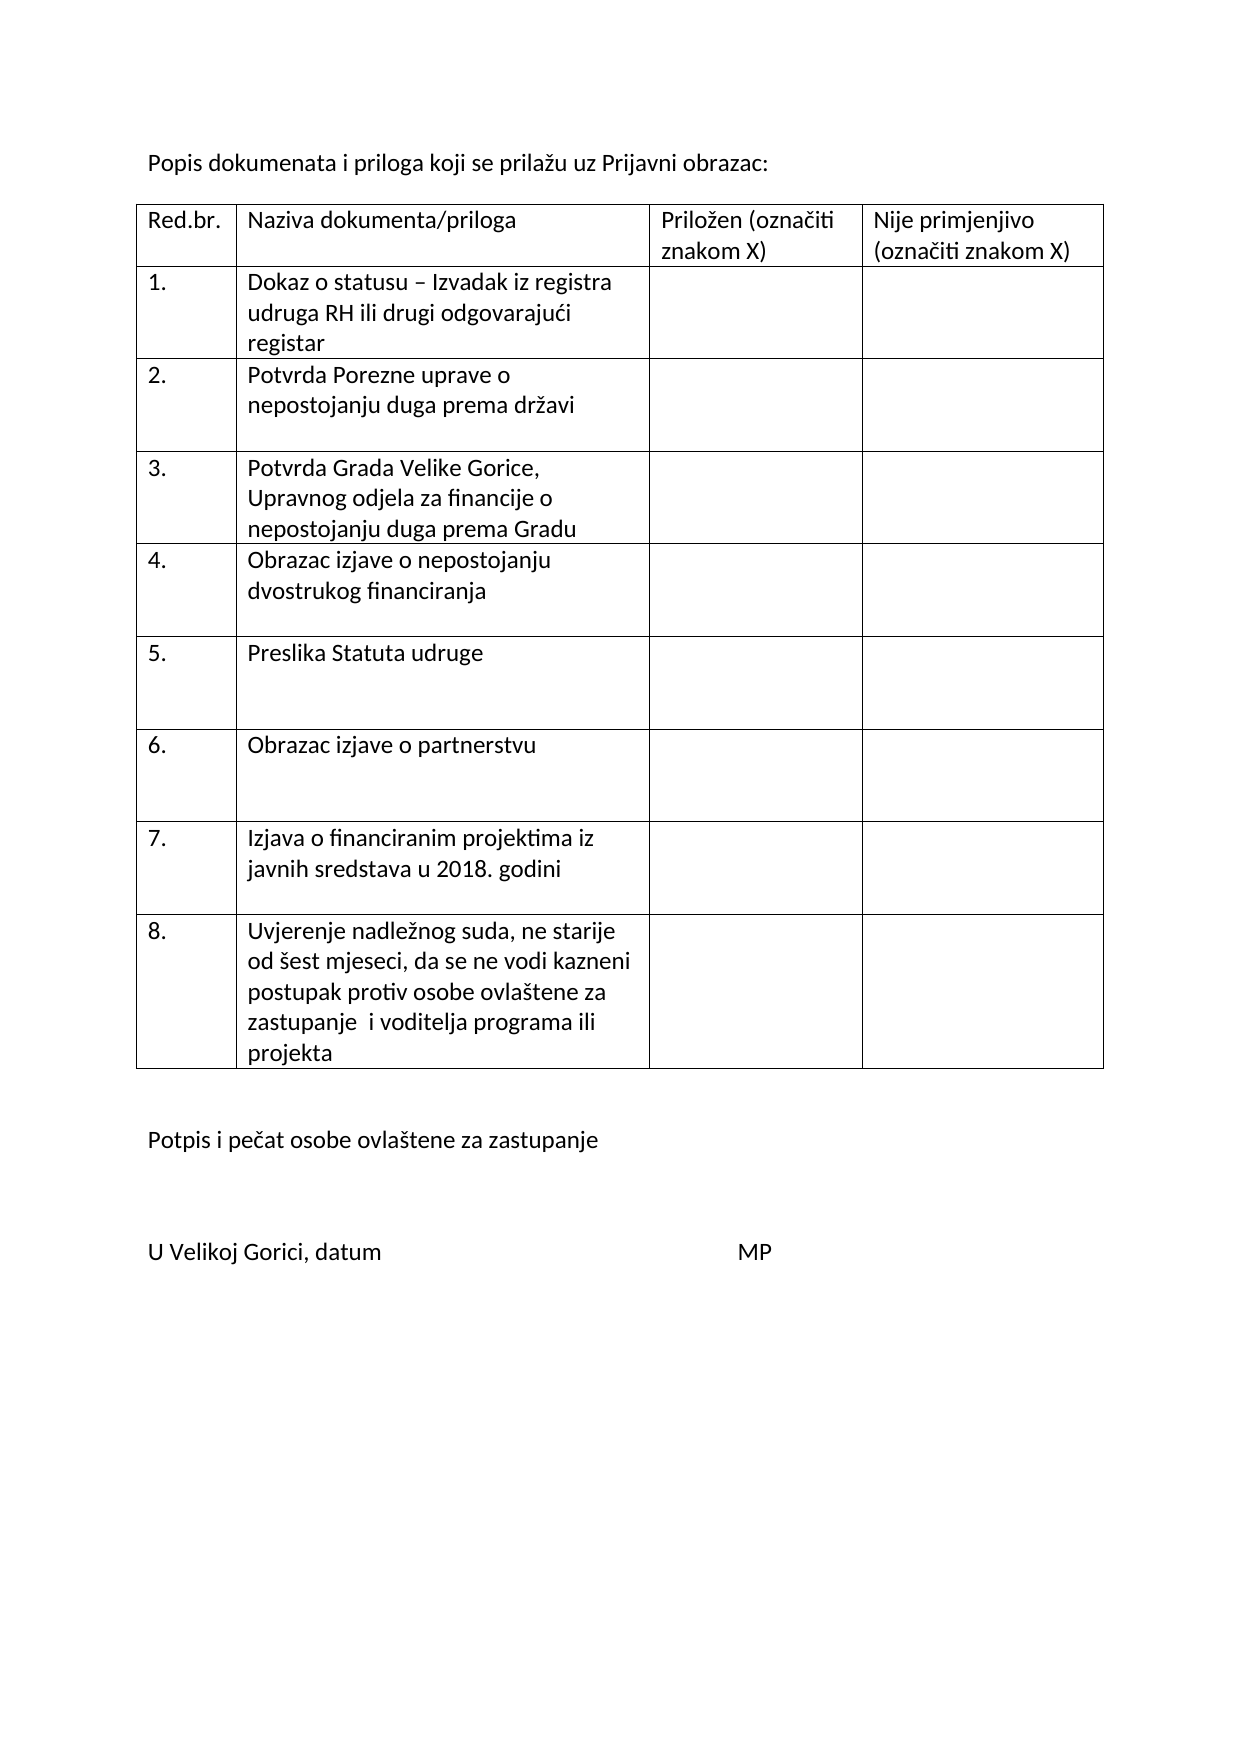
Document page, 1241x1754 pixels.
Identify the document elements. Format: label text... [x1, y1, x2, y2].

table_cell [650, 359, 862, 451]
table_cell [863, 637, 1103, 728]
text Popis dokumenata i priloga koji se prilažu uz Prijavni obrazac: [148, 148, 1093, 178]
table_cell [650, 915, 862, 1067]
table_cell Uvjerenje nadležnog suda, ne starije od šest mjeseci, da se ne vodi kazneni postupak protiv osobe ovlaštene za zastupanje i voditelja programa ili projekta [237, 915, 649, 1067]
table_cell [863, 452, 1103, 543]
table_cell Dokaz o statusu – Izvadak iz registra udruga RH ili drugi odgovarajući registar [237, 267, 649, 358]
table_cell Potvrda Grada Velike Gorice, Upravnog odjela za financije o nepostojanju duga prema Gradu [237, 452, 649, 543]
table_cell Izjava o financiranim projektima iz javnih sredstava u 2018. godini [237, 822, 649, 914]
table_cell 4. [137, 544, 236, 636]
table_cell Potvrda Porezne uprave o nepostojanju duga prema državi [237, 359, 649, 451]
table_cell [650, 452, 862, 543]
table_cell 5. [137, 637, 236, 728]
table_cell [650, 267, 862, 358]
table_cell [650, 822, 862, 914]
table_cell [650, 544, 862, 636]
table_cell [863, 730, 1103, 821]
table_header Nije primjenjivo (označiti znakom X) [863, 205, 1103, 266]
table_cell 3. [137, 452, 236, 543]
table_cell [650, 637, 862, 728]
table_cell [863, 544, 1103, 636]
table_cell Obrazac izjave o partnerstvu [237, 730, 649, 821]
table_header Priložen (označiti znakom X) [650, 205, 862, 266]
text U Velikoj Gorici, datum MP [148, 1236, 1093, 1266]
table_cell [863, 267, 1103, 358]
table_cell 1. [137, 267, 236, 358]
table_cell [650, 730, 862, 821]
table_cell 2. [137, 359, 236, 451]
table_header Naziva dokumenta/priloga [237, 205, 649, 266]
table_cell [863, 822, 1103, 914]
table_cell 8. [137, 915, 236, 1067]
table_cell Obrazac izjave o nepostojanju dvostrukog financiranja [237, 544, 649, 636]
text Potpis i pečat osobe ovlaštene za zastupanje [148, 1124, 1093, 1155]
table_cell 7. [137, 822, 236, 914]
table_header Red.br. [137, 205, 236, 266]
table_cell [863, 915, 1103, 1067]
table_cell Preslika Statuta udruge [237, 637, 649, 728]
table_cell 6. [137, 730, 236, 821]
table_cell [863, 359, 1103, 451]
